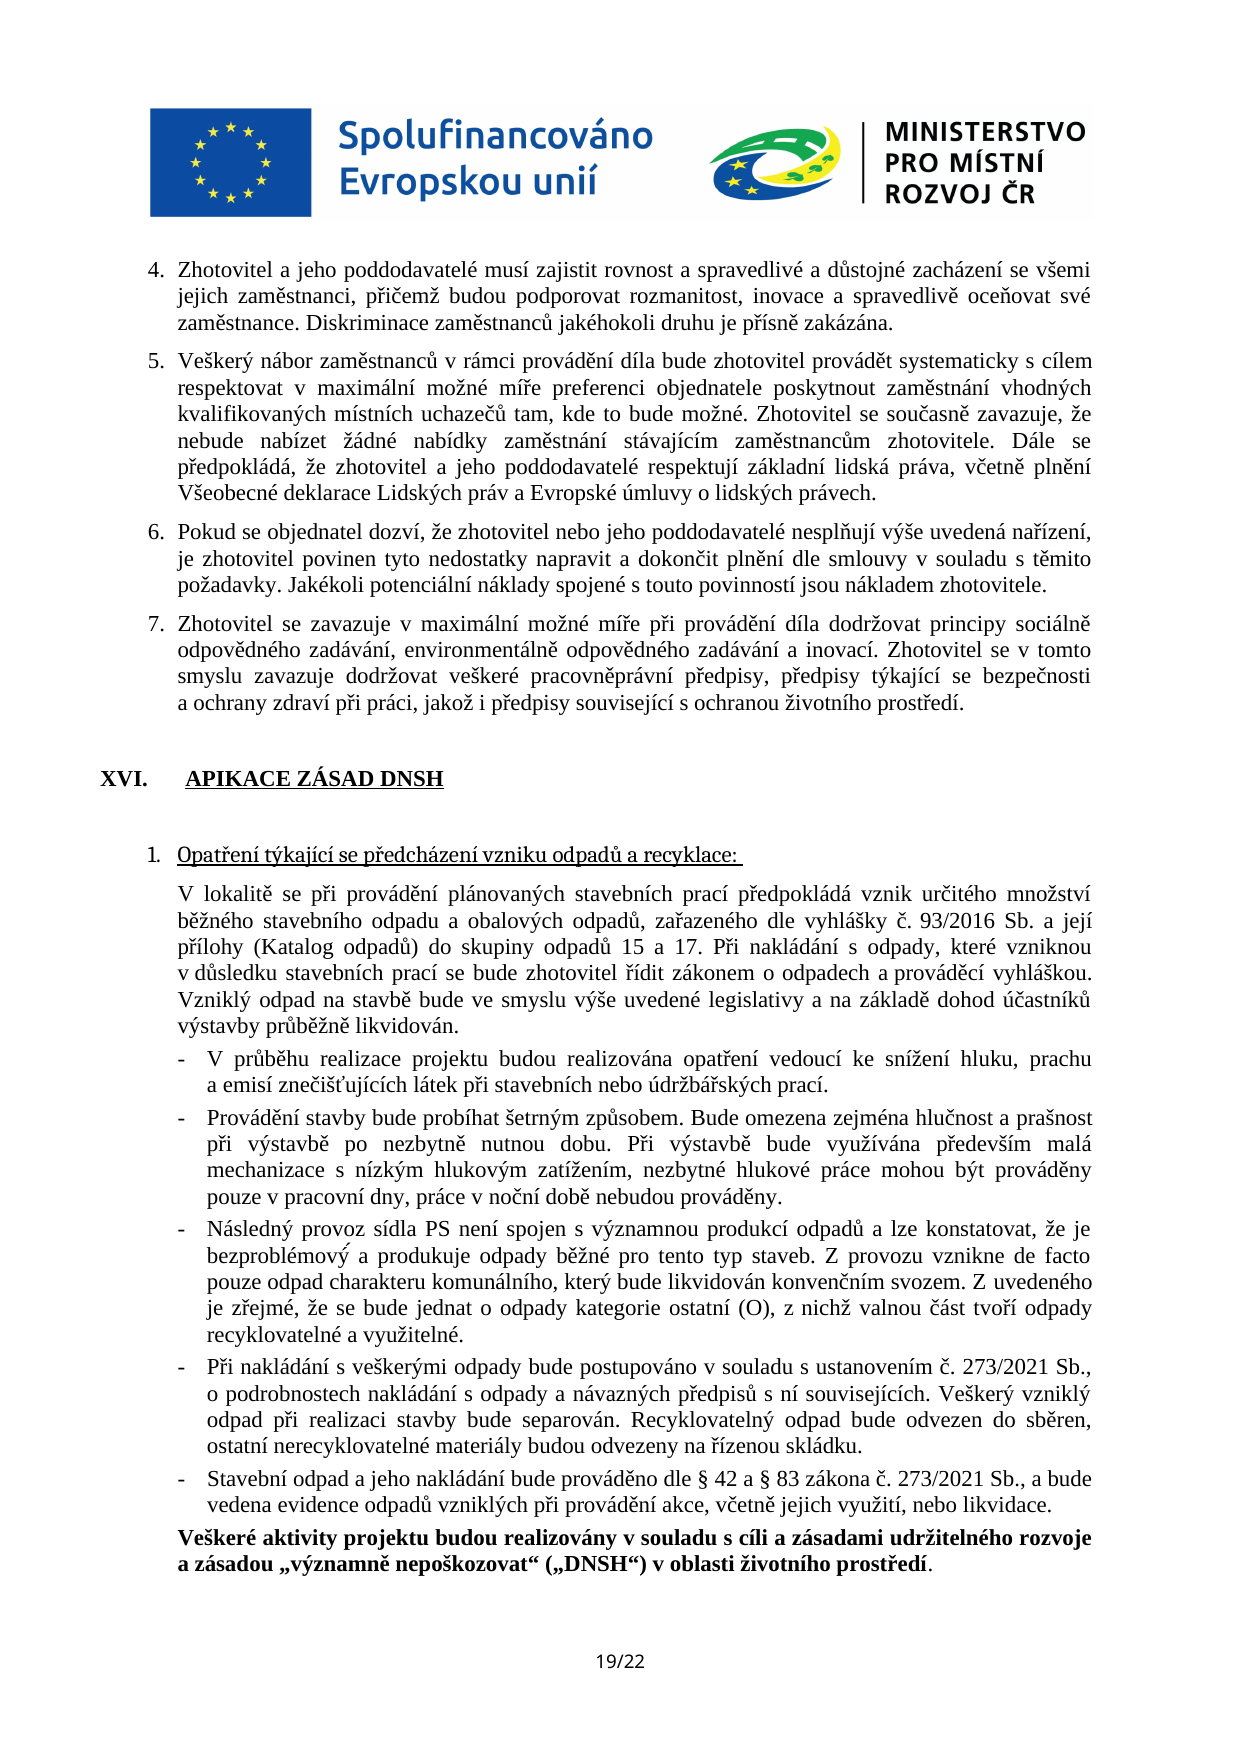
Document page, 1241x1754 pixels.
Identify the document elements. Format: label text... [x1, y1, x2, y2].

subtitle V lokalitě se při provádění plánovaných stavebních prací předpokládá vznik určitého množství běžného stavebního odpadu a obalových odpadů, zařazeného dle vyhlášky č. 93/2016 Sb. a její přílohy (Katalog odpadů) do skupiny odpadů 15 a 17. Při nakládání s odpady, které vzniknou v důsledku stavebních prací se bude zhotovitel řídit zákonem o odpadech a prováděcí vyhláškou. Vzniklý odpad na stavbě bude ve smyslu výše uvedené legislativy a na základě dohod účastníků výstavby průběžně likvidován. [177, 880, 1093, 1038]
subtitle Opatření týkající se předcházení vzniku odpadů a recyklace: [148, 842, 1093, 868]
text Veškeré aktivity projektu budou realizovány v souladu s cíli a zásadami udržitelného rozvoje a zásadou „významně nepoškozovat“ („DNSH“) v oblasti životního prostředí. [177, 1524, 1093, 1577]
list Zhotovitel a jeho poddodavatelé musí zajistit rovnost a spravedlivé a důstojné zacházení se všemi jejich zaměstnanci, přičemž budou podporovat rozmanitost, inovace a spravedlivě oceňovat své zaměstnance. Diskriminace zaměstnanců jakéhokoli druhu je přísně zakázána. [148, 256, 1093, 335]
subtitle Stavební odpad a jeho nakládání bude prováděno dle § 42 a § 83 zákona č. 273/2021 Sb., a bude vedena evidence odpadů vzniklých při provádění akce, včetně jejich využití, nebo likvidace. [177, 1465, 1093, 1518]
picture [147, 105, 1093, 220]
text APIKACE ZÁSAD DNSH [148, 765, 1093, 792]
subtitle Při nakládání s veškerými odpady bude postupováno v souladu s ustanovením č. 273/2021 Sb., o podrobnostech nakládání s odpady a návazných předpisů s ní souvisejících. Veškerý vzniklý odpad při realizaci stavby bude separován. Recyklovatelný odpad bude odvezen do sběren, ostatní nerecyklovatelné materiály budou odvezeny na řízenou skládku. [177, 1353, 1093, 1459]
subtitle V průběhu realizace projektu budou realizována opatření vedoucí ke snížení hluku, prachu a emisí znečišťujících látek při stavebních nebo údržbářských prací. [177, 1045, 1093, 1097]
list Pokud se objednatel dozví, že zhotovitel nebo jeho poddodavatelé nesplňují výše uvedená nařízení, je zhotovitel povinen tyto nedostatky napravit a dokončit plnění dle smlouvy v souladu s těmito požadavky. Jakékoli potenciální náklady spojené s touto povinností jsou nákladem zhotovitele. [148, 518, 1093, 597]
list Veškerý nábor zaměstnanců v rámci provádění díla bude zhotovitel provádět systematicky s cílem respektovat v maximální možné míře preferenci objednatele poskytnout zaměstnání vhodných kvalifikovaných místních uchazečů tam, kde to bude možné. Zhotovitel se současně zavazuje, že nebude nabízet žádné nabídky zaměstnání stávajícím zaměstnancům zhotovitele. Dále se předpokládá, že zhotovitel a jeho poddodavatelé respektují základní lidská práva, včetně plnění Všeobecné deklarace Lidských práv a Evropské úmluvy o lidských právech. [148, 348, 1093, 506]
subtitle Provádění stavby bude probíhat šetrným způsobem. Bude omezena zejména hlučnost a prašnost při výstavbě po nezbytně nutnou dobu. Při výstavbě bude využívána především malá mechanizace s nízkým hlukovým zatížením, nezbytné hlukové práce mohou být prováděny pouze v pracovní dny, práce v noční době nebudou prováděny. [177, 1104, 1093, 1209]
subtitle Následný provoz sídla PS není spojen s významnou produkcí odpadů a lze konstatovat, že je bezproblémový́ a produkuje odpady běžné pro tento typ staveb. Z provozu vznikne de facto pouze odpad charakteru komunálního, který bude likvidován konvenčním svozem. Z uvedeného je zřejmé, že se bude jednat o odpady kategorie ostatní (O), z nichž valnou část tvoří odpady recyklovatelné a využitelné. [177, 1215, 1093, 1347]
list Zhotovitel se zavazuje v maximální možné míře při provádění díla dodržovat principy sociálně odpovědného zadávání, environmentálně odpovědného zadávání a inovací. Zhotovitel se v tomto smyslu zavazuje dodržovat veškeré pracovněprávní předpisy, předpisy týkající se bezpečnosti a ochrany zdraví při práci, jakož i předpisy související s ochranou životního prostředí. [148, 610, 1093, 715]
